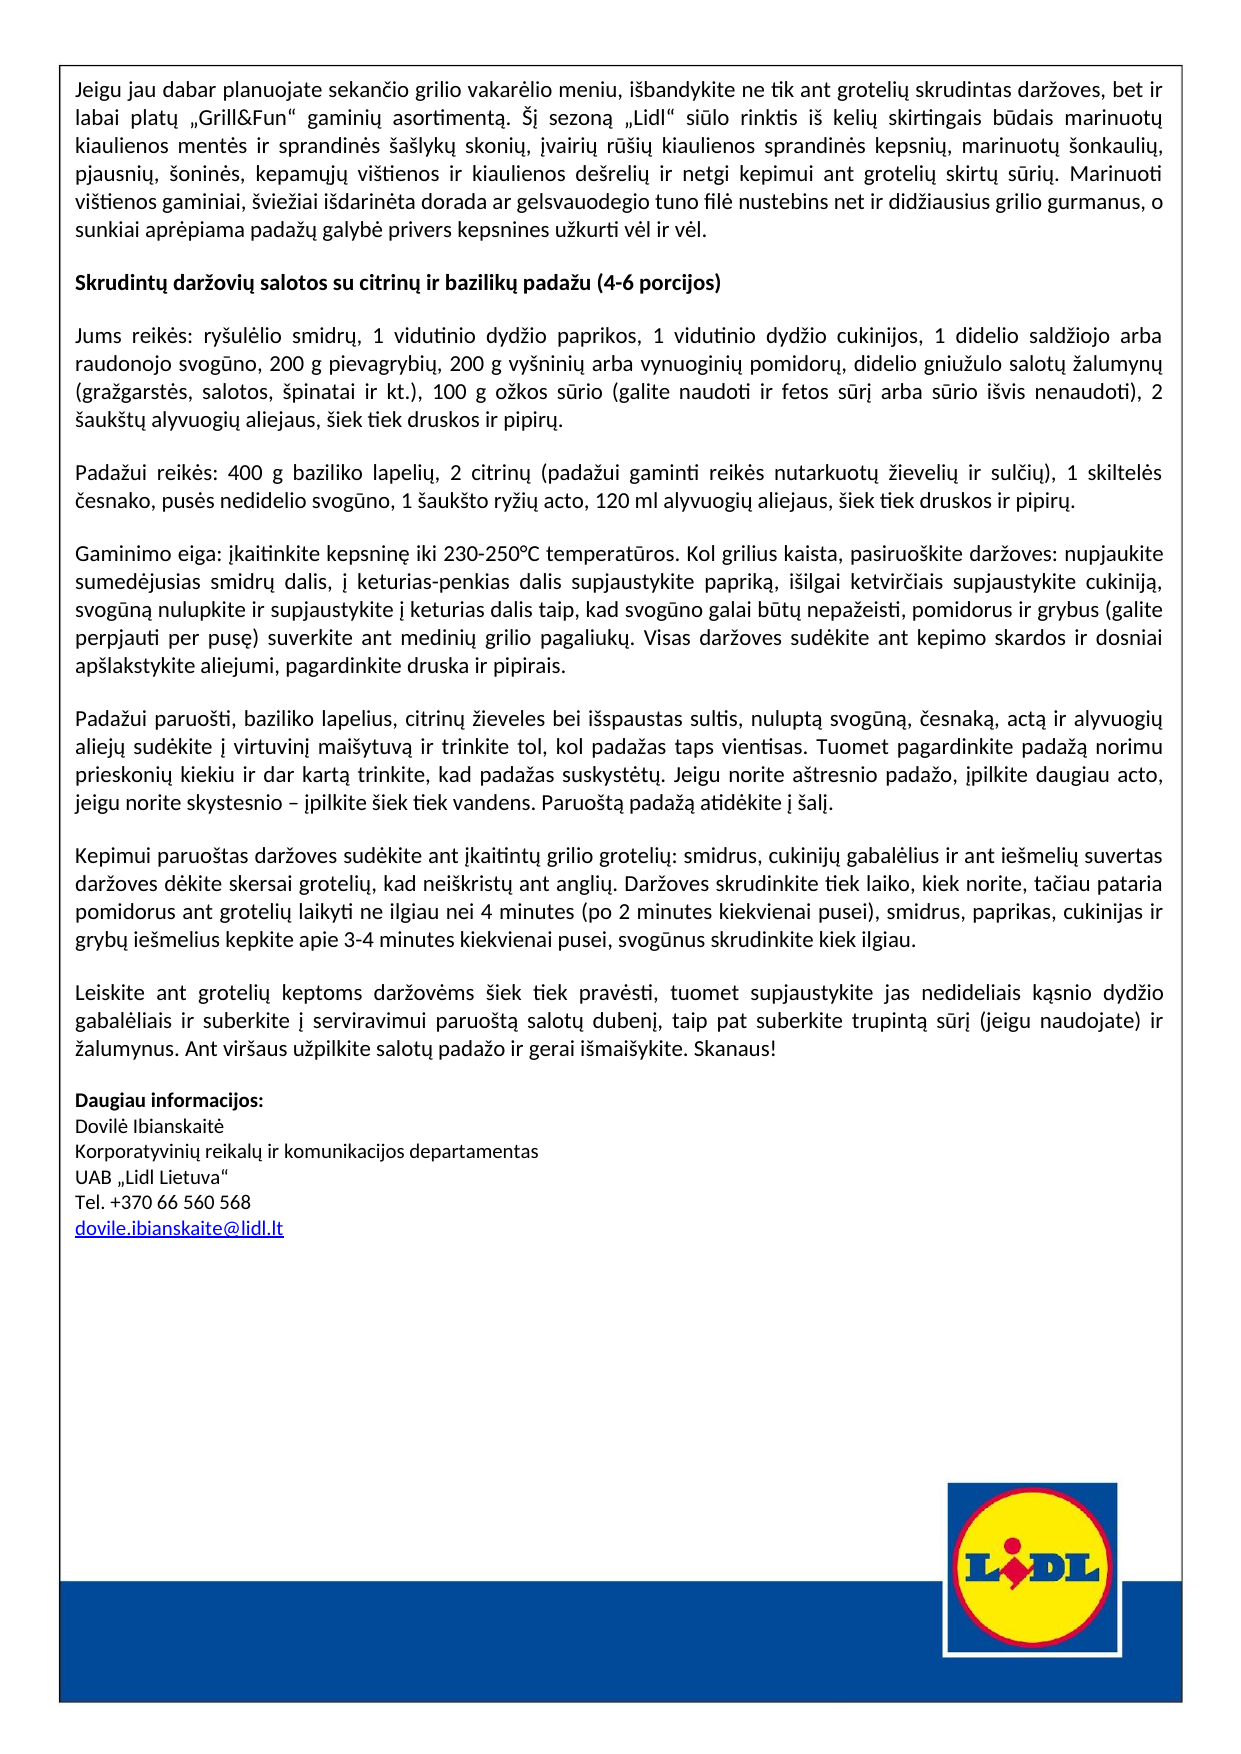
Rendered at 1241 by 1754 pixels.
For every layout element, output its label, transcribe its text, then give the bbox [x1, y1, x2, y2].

text Jeigu jau dabar planuojate sekančio grilio vakarėlio meniu, išbandykite ne tik ant grotelių skrudintas daržoves, bet ir labai platų „Grill&Fun“ gaminių asortimentą. Šį sezoną „Lidl“ siūlo rinktis iš kelių skirtingais būdais marinuotų kiaulienos mentės ir sprandinės šašlykų skonių, įvairių rūšių kiaulienos sprandinės kepsnių, marinuotų šonkaulių, pjausnių, šoninės, kepamųjų vištienos ir kiaulienos dešrelių ir netgi kepimui ant grotelių skirtų sūrių. Marinuoti vištienos gaminiai, šviežiai išdarinėta dorada ar gelsvauodegio tuno filė nustebins net ir didžiausius grilio gurmanus, o sunkiai aprėpiama padažų galybė privers kepsnines užkurti vėl ir vėl. [75, 75, 1165, 243]
text Tel. +370 66 560 568 [75, 1189, 1165, 1215]
text UAB „Lidl Lietuva“ [75, 1164, 1165, 1189]
text Gaminimo eiga: įkaitinkite kepsninę iki 230-250°C temperatūros. Kol grilius kaista, pasiruoškite daržoves: nupjaukite sumedėjusias smidrų dalis, į keturias-penkias dalis supjaustykite papriką, išilgai ketvirčiais supjaustykite cukiniją, svogūną nulupkite ir supjaustykite į keturias dalis taip, kad svogūno galai būtų nepažeisti, pomidorus ir grybus (galite perpjauti per pusę) suverkite ant medinių grilio pagaliukų. Visas daržoves sudėkite ant kepimo skardos ir dosniai apšlakstykite aliejumi, pagardinkite druska ir pipirais. [75, 539, 1165, 679]
text Dovilė Ibianskaitė [75, 1113, 1165, 1138]
picture [0, 6, 1241, 1754]
text dovile.ibianskaite@lidl.lt [75, 1215, 1165, 1240]
text Kepimui paruoštas daržoves sudėkite ant įkaitintų grilio grotelių: smidrus, cukinijų gabalėlius ir ant iešmelių suvertas daržoves dėkite skersai grotelių, kad neiškristų ant anglių. Daržoves skrudinkite tiek laiko, kiek norite, tačiau pataria pomidorus ant grotelių laikyti ne ilgiau nei 4 minutes (po 2 minutes kiekvienai pusei), smidrus, paprikas, cukinijas ir grybų iešmelius kepkite apie 3-4 minutes kiekvienai pusei, svogūnus skrudinkite kiek ilgiau. [75, 841, 1165, 953]
text Skrudintų daržovių salotos su citrinų ir bazilikų padažu (4-6 porcijos) [75, 268, 1165, 296]
text Daugiau informacijos: [75, 1088, 1165, 1113]
text Korporatyvinių reikalų ir komunikacijos departamentas [75, 1138, 1165, 1164]
text Leiskite ant grotelių keptoms daržovėms šiek tiek pravėsti, tuomet supjaustykite jas nedideliais kąsnio dydžio gabalėliais ir suberkite į serviravimui paruoštą salotų dubenį, taip pat suberkite trupintą sūrį (jeigu naudojate) ir žalumynus. Ant viršaus užpilkite salotų padažo ir gerai išmaišykite. Skanaus! [75, 978, 1165, 1063]
text Padažui reikės: 400 g baziliko lapelių, 2 citrinų (padažui gaminti reikės nutarkuotų žievelių ir sulčių), 1 skiltelės česnako, pusės nedidelio svogūno, 1 šaukšto ryžių acto, 120 ml alyvuogių aliejaus, šiek tiek druskos ir pipirų. [75, 458, 1165, 514]
text Jums reikės: ryšulėlio smidrų, 1 vidutinio dydžio paprikos, 1 vidutinio dydžio cukinijos, 1 didelio saldžiojo arba raudonojo svogūno, 200 g pievagrybių, 200 g vyšninių arba vynuoginių pomidorų, didelio gniužulo salotų žalumynų (gražgarstės, salotos, špinatai ir kt.), 100 g ožkos sūrio (galite naudoti ir fetos sūrį arba sūrio išvis nenaudoti), 2 šaukštų alyvuogių aliejaus, šiek tiek druskos ir pipirų. [75, 321, 1165, 433]
text Padažui paruošti, baziliko lapelius, citrinų žieveles bei išspaustas sultis, nuluptą svogūną, česnaką, actą ir alyvuogių aliejų sudėkite į virtuvinį maišytuvą ir trinkite tol, kol padažas taps vientisas. Tuomet pagardinkite padažą norimu prieskonių kiekiu ir dar kartą trinkite, kad padažas suskystėtų. Jeigu norite aštresnio padažo, įpilkite daugiau acto, jeigu norite skystesnio – įpilkite šiek tiek vandens. Paruoštą padažą atidėkite į šalį. [75, 704, 1165, 816]
